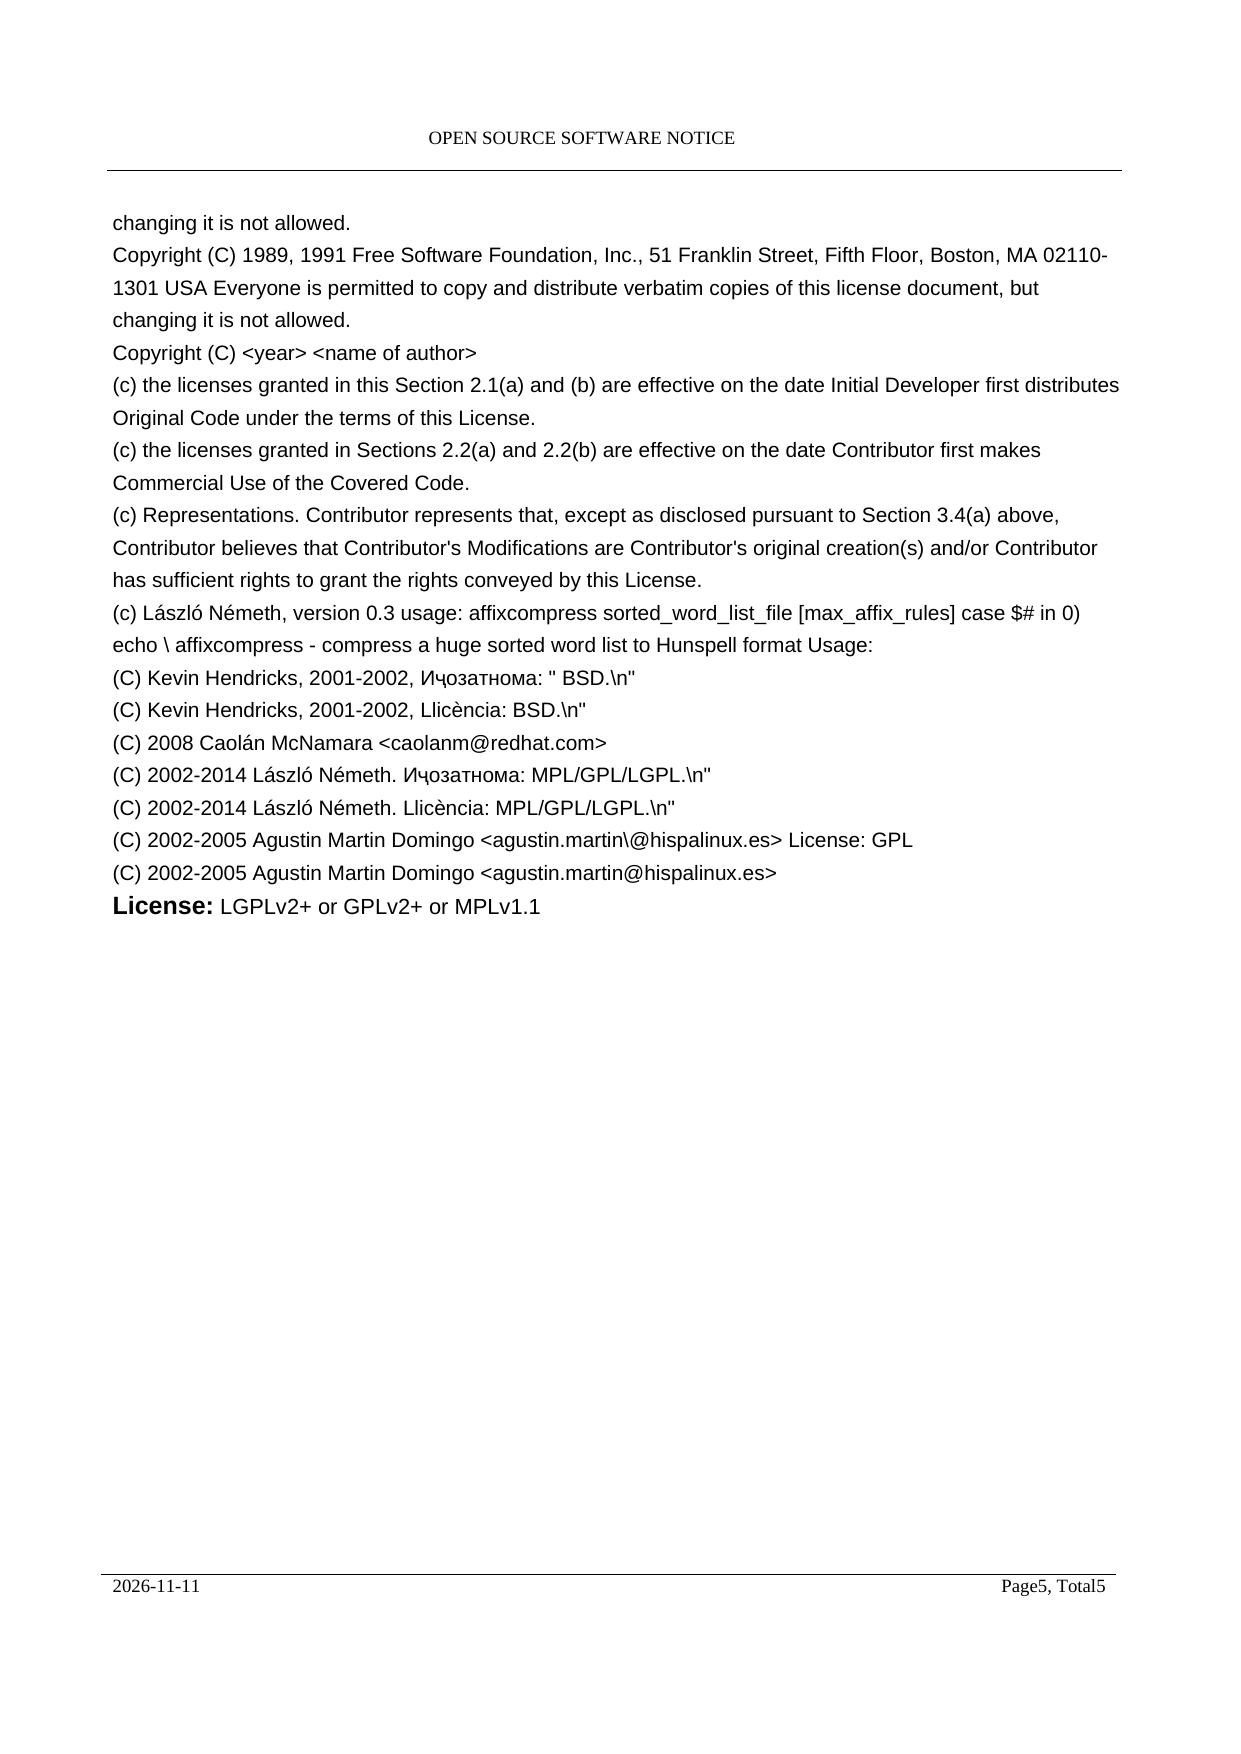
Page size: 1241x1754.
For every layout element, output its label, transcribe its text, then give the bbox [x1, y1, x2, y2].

text (c) the licenses granted in Sections 2.2(a) and 2.2(b) are effective on the date Contributor first makes Commercial Use of the Covered Code. [112, 434, 1128, 499]
text (C) 2002-2005 Agustin Martin Domingo <agustin.martin\@hispalinux.es> License: GPL [112, 824, 1128, 856]
text (C) 2002-2005 Agustin Martin Domingo <agustin.martin@hispalinux.es> [112, 856, 1128, 889]
text (C) 2008 Caolán McNamara <caolanm@redhat.com> [112, 726, 1128, 759]
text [112, 206, 1128, 239]
text Copyright (C) <year> <name of author> [112, 336, 1128, 369]
text (c) Representations. Contributor represents that, except as disclosed pursuant to Section 3.4(a) above, Contributor believes that Contributor's Modifications are Contributor's original creation(s) and/or Contributor has sufficient rights to grant the rights conveyed by this License. [112, 499, 1128, 596]
text (c) the licenses granted in this Section 2.1(a) and (b) are effective on the date Initial Developer first distributes Original Code under the terms of this License. [112, 369, 1128, 434]
text License: LGPLv2+ or GPLv2+ or MPLv1.1 [112, 889, 1128, 921]
text (C) Kevin Hendricks, 2001-2002, Иҷозатнома: " BSD.\n" [112, 661, 1128, 694]
text (C) 2002-2014 László Németh. Иҷозатнома: MPL/GPL/LGPL.\n" [112, 759, 1128, 791]
text (C) 2002-2014 László Németh. Llicència: MPL/GPL/LGPL.\n" [112, 791, 1128, 824]
text Copyright (C) 1989, 1991 Free Software Foundation, Inc., 51 Franklin Street, Fifth Floor, Boston, MA 02110-1301 USA Everyone is permitted to copy and distribute verbatim copies of this license document, but changing it is not allowed. [112, 239, 1128, 336]
text (c) László Németh, version 0.3 usage: affixcompress sorted_word_list_file [max_affix_rules] case $# in 0) echo \ affixcompress - compress a huge sorted word list to Hunspell format Usage: [112, 596, 1128, 661]
text (C) Kevin Hendricks, 2001-2002, Llicència: BSD.\n" [112, 694, 1128, 726]
